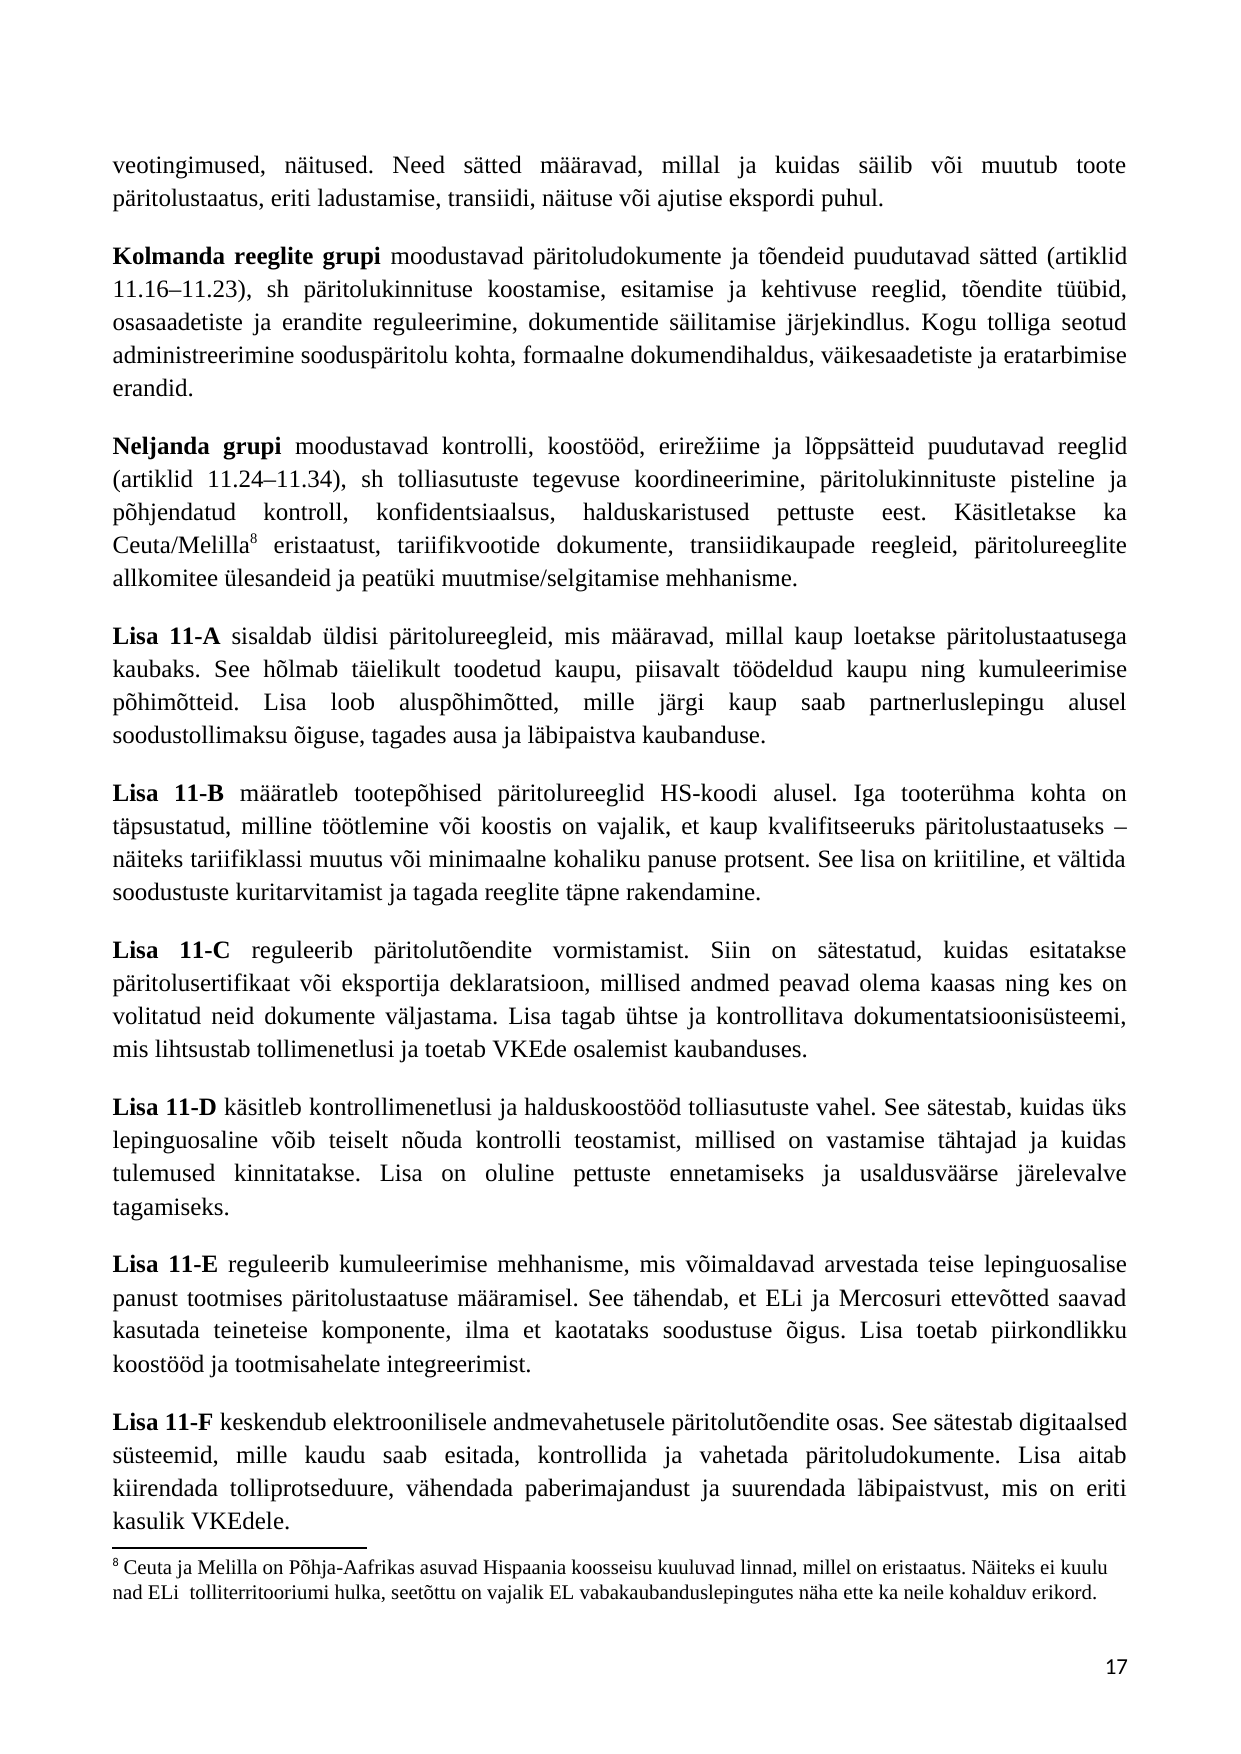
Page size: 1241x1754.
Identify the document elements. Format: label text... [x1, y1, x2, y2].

text Lisa 11-E reguleerib kumuleerimise mehhanisme, mis võimaldavad arvestada teise lepinguosalise panust tootmises päritolustaatuse määramisel. See tähendab, et ELi ja Mercosuri ettevõtted saavad kasutada teineteise komponente, ilma et kaotataks soodustuse õigus. Lisa toetab piirkondlikku koostööd ja tootmisahelate integreerimist. [112, 1249, 1128, 1377]
text Lisa 11-D käsitleb kontrollimenetlusi ja halduskoostööd tolliasutuste vahel. See sätestab, kuidas üks lepinguosaline võib teiselt nõuda kontrolli teostamist, millised on vastamise tähtajad ja kuidas tulemused kinnitatakse. Lisa on oluline pettuste ennetamiseks ja usaldusväärse järelevalve tagamiseks. [112, 1092, 1128, 1220]
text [112, 150, 1128, 212]
text Lisa 11-C reguleerib päritolutõendite vormistamist. Siin on sätestatud, kuidas esitatakse päritolusertifikaat või eksportija deklaratsioon, millised andmed peavad olema kaasas ning kes on volitatud neid dokumente väljastama. Lisa tagab ühtse ja kontrollitava dokumentatsioonisüsteemi, mis lihtsustab tollimenetlusi ja toetab VKEde osalemist kaubanduses. [112, 935, 1128, 1063]
text Lisa 11-B määratleb tootepõhised päritolureeglid HS-koodi alusel. Iga tooterühma kohta on täpsustatud, milline töötlemine või koostis on vajalik, et kaup kvalifitseeruks päritolustaatuseks – näiteks tariifiklassi muutus või minimaalne kohaliku panuse protsent. See lisa on kriitiline, et vältida soodustuste kuritarvitamist ja tagada reeglite täpne rakendamine. [112, 778, 1128, 906]
text Neljanda grupi moodustavad kontrolli, koostööd, erirežiime ja lõppsätteid puudutavad reeglid (artiklid 11.24–11.34), sh tolliasutuste tegevuse koordineerimine, päritolukinnituste pisteline ja põhjendatud kontroll, konfidentsiaalsus, halduskaristused pettuste eest. Käsitletakse ka Ceuta/Melilla eristaatust, tariifikvootide dokumente, transiidikaupade reegleid, päritolureeglite allkomitee ülesandeid ja peatüki muutmise/selgitamise mehhanisme. [112, 431, 1128, 592]
text Lisa 11-A sisaldab üldisi päritolureegleid, mis määravad, millal kaup loetakse päritolustaatusega kaubaks. See hõlmab täielikult toodetud kaupu, piisavalt töödeldud kaupu ning kumuleerimise põhimõtteid. Lisa loob aluspõhimõtted, mille järgi kaup saab partnerluslepingu alusel soodustollimaksu õiguse, tagades ausa ja läbipaistva kaubanduse. [112, 621, 1128, 749]
text Lisa 11-F keskendub elektroonilisele andmevahetusele päritolutõendite osas. See sätestab digitaalsed süsteemid, mille kaudu saab esitada, kontrollida ja vahetada päritoludokumente. Lisa aitab kiirendada tolliprotseduure, vähendada paberimajandust ja suurendada läbipaistvust, mis on eriti kasulik VKEdele. [112, 1407, 1128, 1534]
text Kolmanda reeglite grupi moodustavad päritoludokumente ja tõendeid puudutavad sätted (artiklid 11.16–11.23), sh päritolukinnituse koostamise, esitamise ja kehtivuse reeglid, tõendite tüübid, osasaadetiste ja erandite reguleerimine, dokumentide säilitamise järjekindlus. Kogu tolliga seotud administreerimine sooduspäritolu kohta, formaalne dokumendihaldus, väikesaadetiste ja eratarbimise erandid. [112, 241, 1128, 402]
